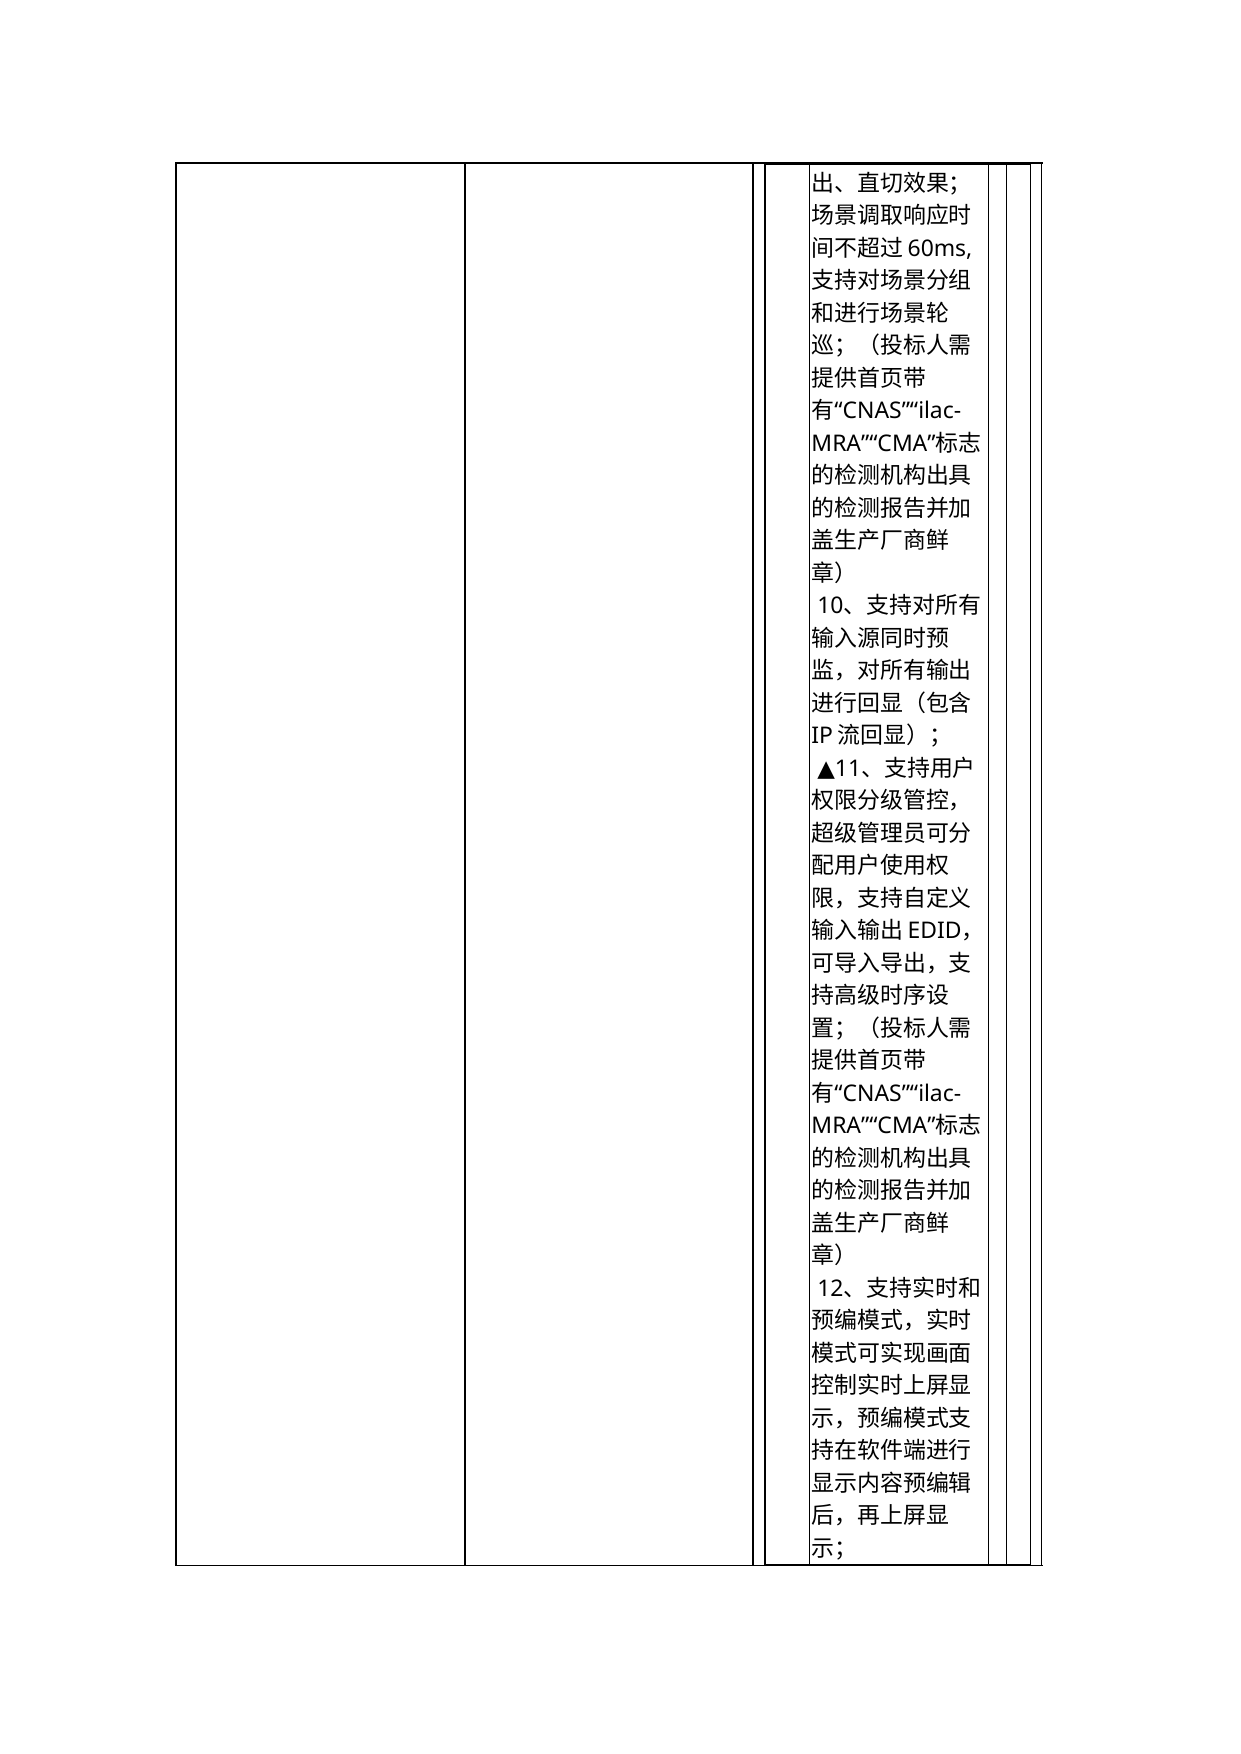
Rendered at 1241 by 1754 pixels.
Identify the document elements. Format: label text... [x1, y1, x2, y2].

table_cell ▲ [466, 164, 752, 1565]
table_cell [989, 165, 1006, 1564]
table_cell [766, 165, 809, 1564]
table_cell [754, 164, 764, 1565]
table_cell 1 [177, 164, 464, 1565]
table_cell [1031, 164, 1041, 1565]
table_cell [810, 165, 988, 1564]
table_cell [1007, 165, 1030, 1564]
